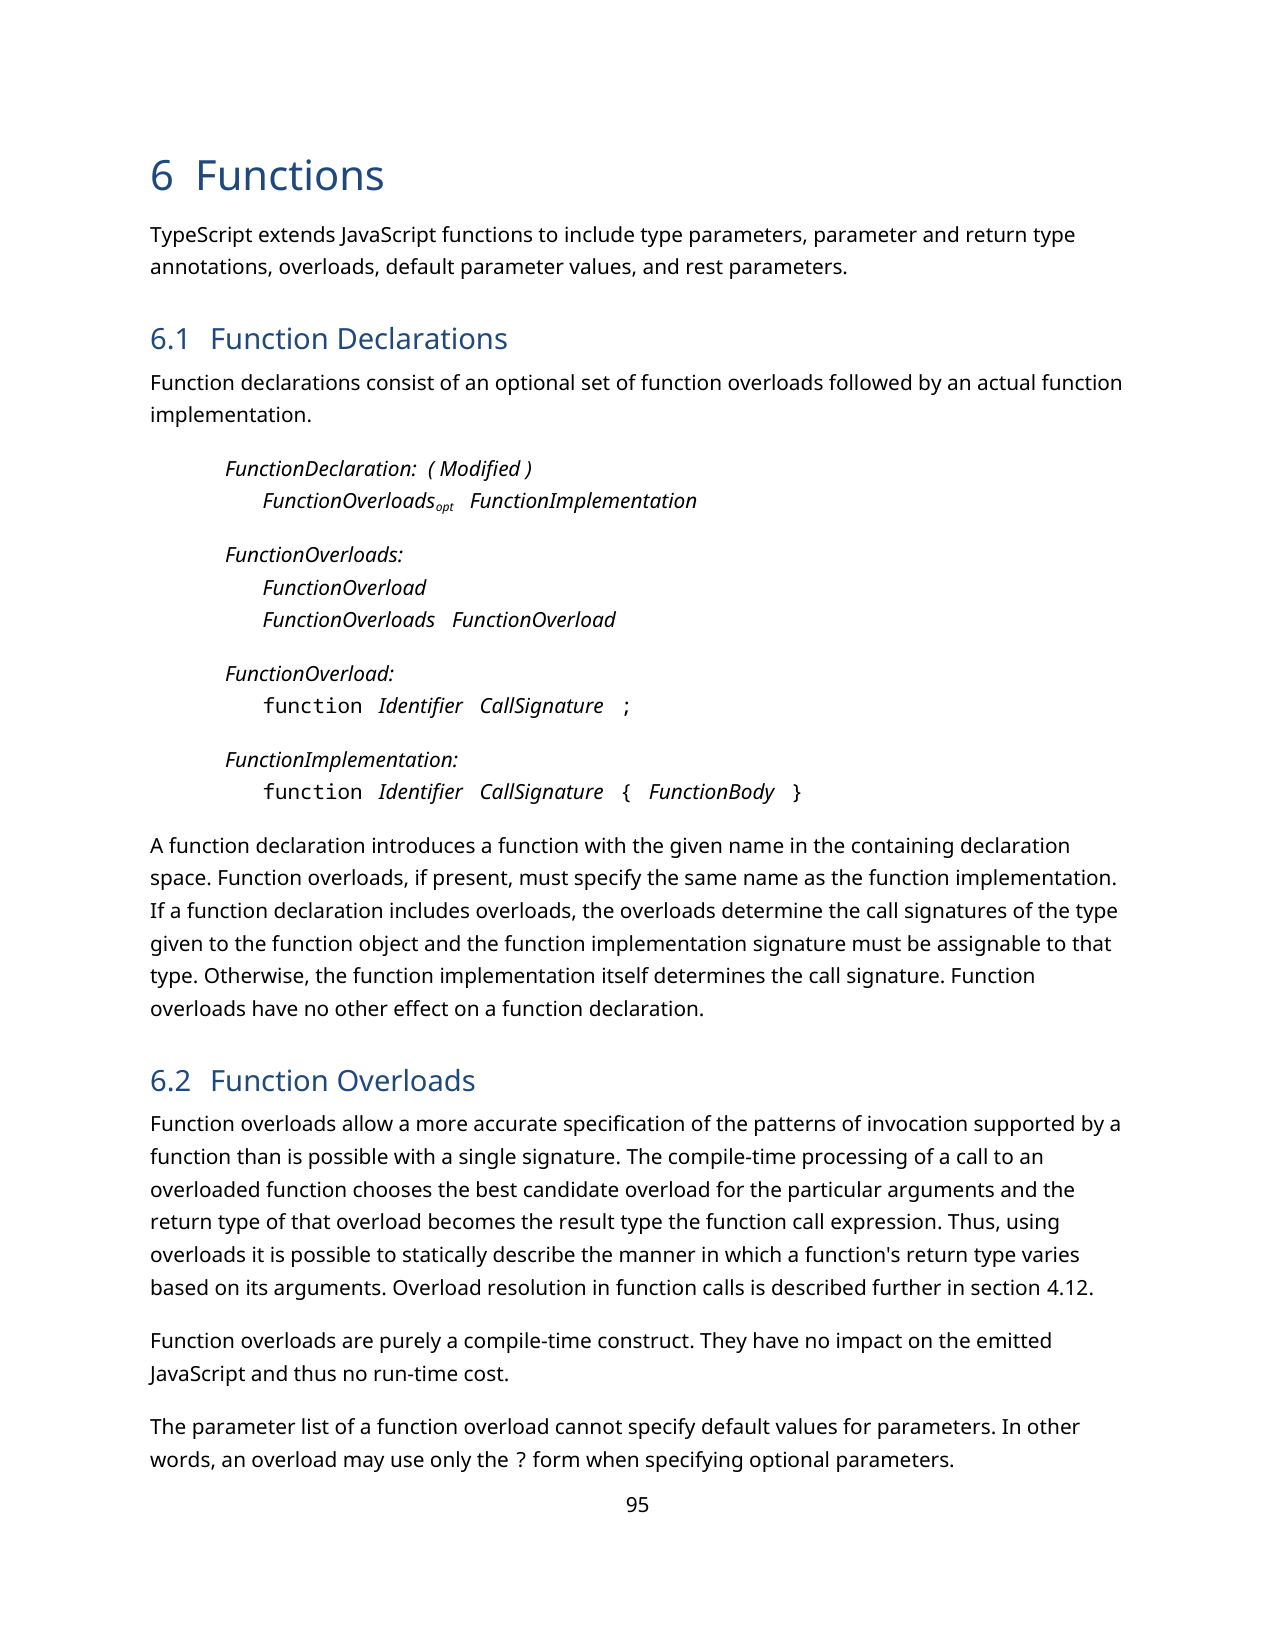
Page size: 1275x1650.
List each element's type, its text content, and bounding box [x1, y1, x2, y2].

text FunctionDeclaration: ( Modified ) FunctionOverloadsopt FunctionImplementation [225, 454, 1125, 515]
subtitle Functions [150, 146, 1125, 203]
text Function overloads are purely a compile-time construct. They have no impact on the emitted JavaScript and thus no run-time cost. [150, 1326, 1125, 1387]
text Function declarations consist of an optional set of function overloads followed by an actual function implementation. [150, 368, 1125, 429]
text Function overloads allow a more accurate specification of the patterns of invocation supported by a function than is possible with a single signature. The compile-time processing of a call to an overloaded function chooses the best candidate overload for the particular arguments and the return type of that overload becomes the result type the function call expression. Thus, using overloads it is possible to statically describe the manner in which a function's return type varies based on its arguments. Overload resolution in function calls is described further in section 4.12. [150, 1109, 1125, 1301]
text FunctionOverload: function Identifier CallSignature ; [225, 659, 1125, 720]
subtitle Function Declarations [150, 318, 1125, 358]
text FunctionImplementation: function Identifier CallSignature { FunctionBody } [225, 745, 1125, 806]
text A function declaration introduces a function with the given name in the containing declaration space. Function overloads, if present, must specify the same name as the function implementation. If a function declaration includes overloads, the overloads determine the call signatures of the type given to the function object and the function implementation signature must be assignable to that type. Otherwise, the function implementation itself determines the call signature. Function overloads have no other effect on a function declaration. [150, 831, 1125, 1022]
subtitle Function Overloads [150, 1060, 1125, 1099]
text FunctionOverloads: FunctionOverload FunctionOverloads FunctionOverload [225, 540, 1125, 634]
text The parameter list of a function overload cannot specify default values for parameters. In other words, an overload may use only the ? form when specifying optional parameters. [150, 1412, 1125, 1473]
text TypeScript extends JavaScript functions to include type parameters, parameter and return type annotations, overloads, default parameter values, and rest parameters. [150, 220, 1125, 281]
